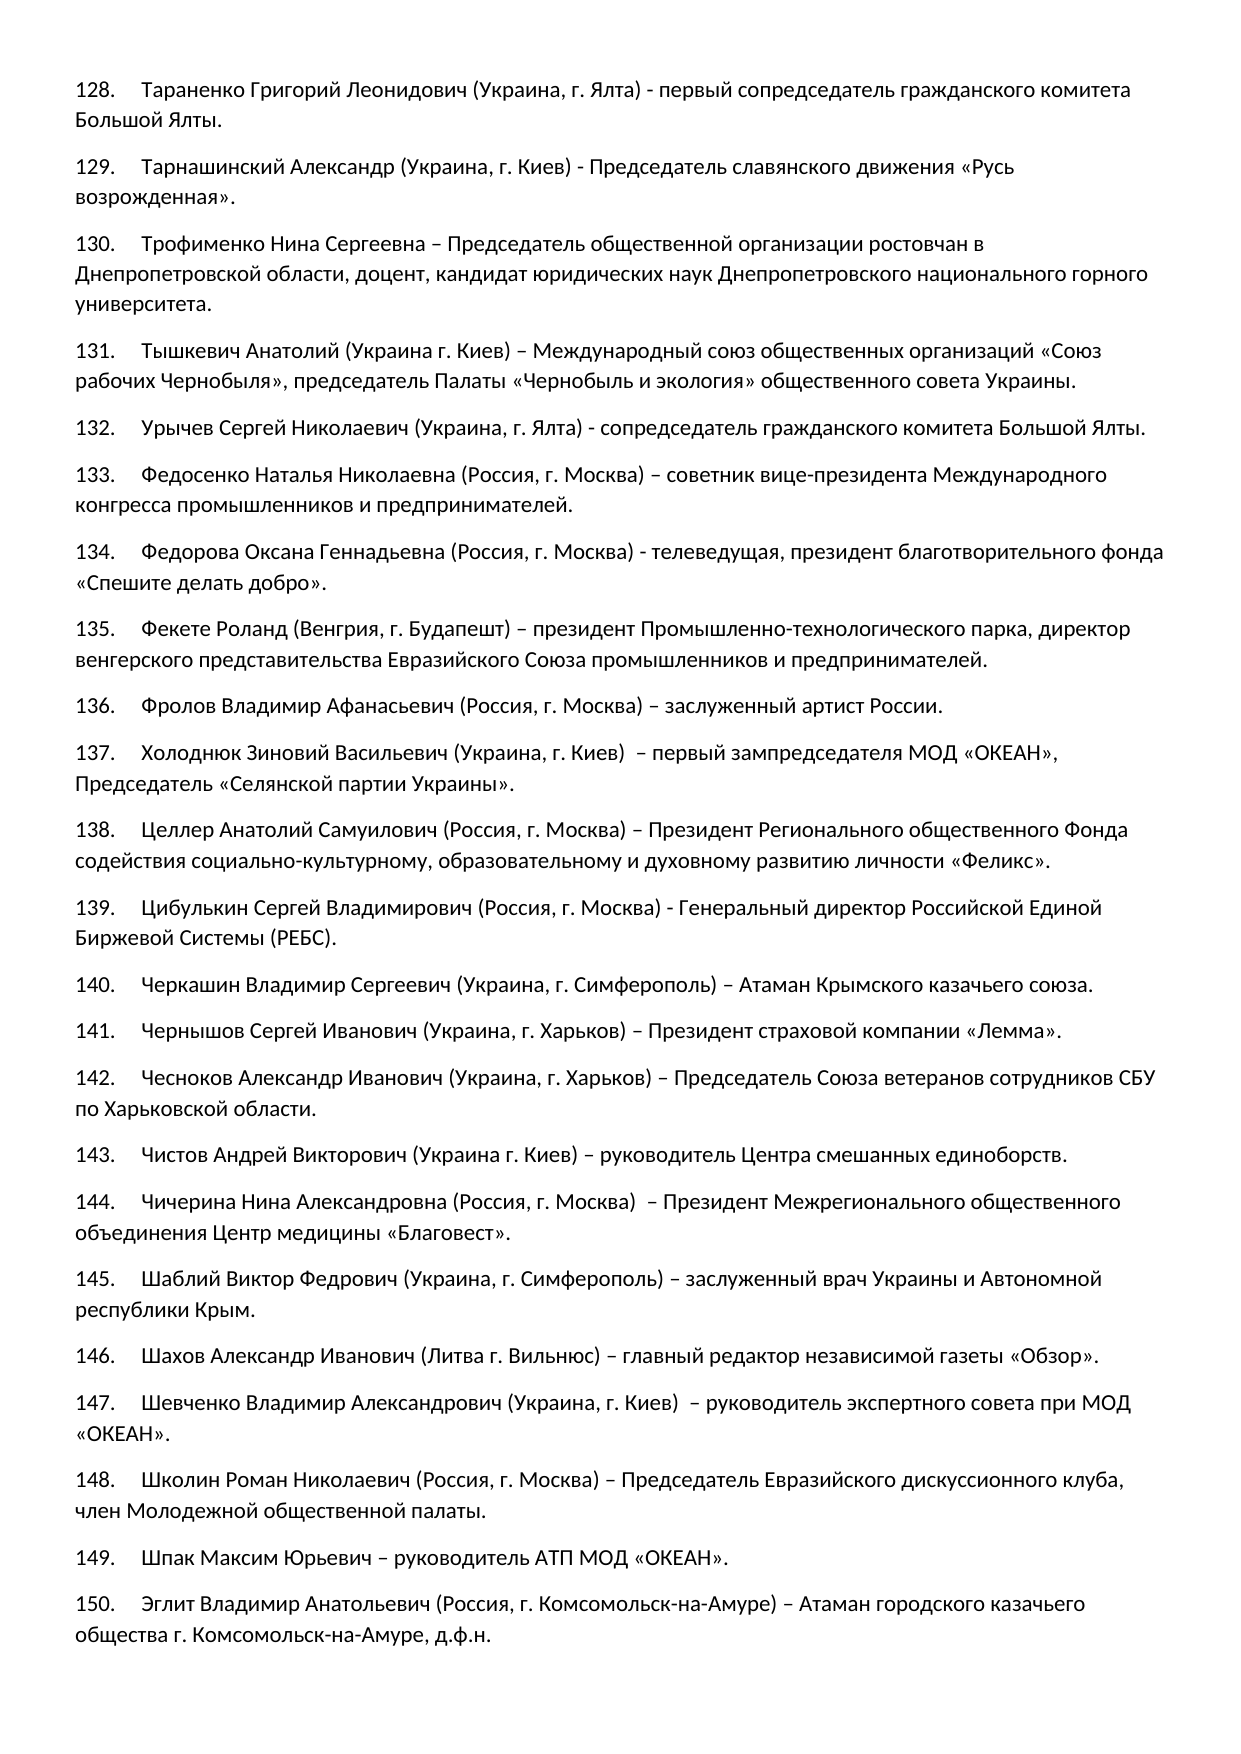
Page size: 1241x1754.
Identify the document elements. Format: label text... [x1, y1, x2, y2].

text 129. Тарнашинский Александр (Украина, г. Киев) - Председатель славянского движения «Русь возрожденная». [75, 152, 1165, 210]
text 146. Шахов Александр Иванович (Литва г. Вильнюс) – главный редактор независимой газеты «Обзор». [75, 1342, 1165, 1370]
text 150. Эглит Владимир Анатольевич (Россия, г. Комсомольск-на-Амуре) – Атаман городского казачьего общества г. Комсомольск-на-Амуре, д.ф.н. [75, 1589, 1165, 1648]
text 130. Трофименко Нина Сергеевна – Председатель общественной организации ростовчан в Днепропетровской области, доцент, кандидат юридических наук Днепропетровского национального горного университета. [75, 229, 1165, 318]
text 137. Холоднюк Зиновий Васильевич (Украина, г. Киев) – первый зампредседателя МОД «ОКЕАН», Председатель «Селянской партии Украины». [75, 738, 1165, 797]
text 138. Целлер Анатолий Самуилович (Россия, г. Москва) – Президент Регионального общественного Фонда содействия социально-культурному, образовательному и духовному развитию личности «Феликс». [75, 816, 1165, 874]
text 132. Урычев Сергей Николаевич (Украина, г. Ялта) - сопредседатель гражданского комитета Большой Ялты. [75, 413, 1165, 442]
text 148. Школин Роман Николаевич (Россия, г. Москва) – Председатель Евразийского дискуссионного клуба, член Молодежной общественной палаты. [75, 1466, 1165, 1524]
text 133. Федосенко Наталья Николаевна (Россия, г. Москва) – советник вице-президента Международного конгресса промышленников и предпринимателей. [75, 460, 1165, 519]
text 143. Чистов Андрей Викторович (Украина г. Киев) – руководитель Центра смешанных единоборств. [75, 1141, 1165, 1169]
text 141. Чернышов Сергей Иванович (Украина, г. Харьков) – Президент страховой компании «Лемма». [75, 1017, 1165, 1045]
text 131. Тышкевич Анатолий (Украина г. Киев) – Международный союз общественных организаций «Союз рабочих Чернобыля», председатель Палаты «Чернобыль и экология» общественного совета Украины. [75, 336, 1165, 395]
text 144. Чичерина Нина Александровна (Россия, г. Москва) – Президент Межрегионального общественного объединения Центр медицины «Благовест». [75, 1187, 1165, 1246]
text 135. Фекете Роланд (Венгрия, г. Будапешт) – президент Промышленно-технологического парка, директор венгерского представительства Евразийского Союза промышленников и предпринимателей. [75, 614, 1165, 673]
text 149. Шпак Максим Юрьевич – руководитель АТП МОД «ОКЕАН». [75, 1543, 1165, 1571]
text 136. Фролов Владимир Афанасьевич (Россия, г. Москва) – заслуженный артист России. [75, 692, 1165, 720]
text 147. Шевченко Владимир Александрович (Украина, г. Киев) – руководитель экспертного совета при МОД «ОКЕАН». [75, 1388, 1165, 1447]
text 134. Федорова Оксана Геннадьевна (Россия, г. Москва) - телеведущая, президент благотворительного фонда «Спешите делать добро». [75, 537, 1165, 596]
text 139. Цибулькин Сергей Владимирович (Россия, г. Москва) - Генеральный директор Российской Единой Биржевой Системы (РЕБС). [75, 893, 1165, 951]
text 142. Чесноков Александр Иванович (Украина, г. Харьков) – Председатель Союза ветеранов сотрудников СБУ по Харьковской области. [75, 1063, 1165, 1122]
text 140. Черкашин Владимир Сергеевич (Украина, г. Симферополь) – Атаман Крымского казачьего союза. [75, 970, 1165, 998]
text 145. Шаблий Виктор Федрович (Украина, г. Симферополь) – заслуженный врач Украины и Автономной республики Крым. [75, 1264, 1165, 1323]
text 128. Тараненко Григорий Леонидович (Украина, г. Ялта) - первый сопредседатель гражданского комитета Большой Ялты. [75, 75, 1165, 133]
